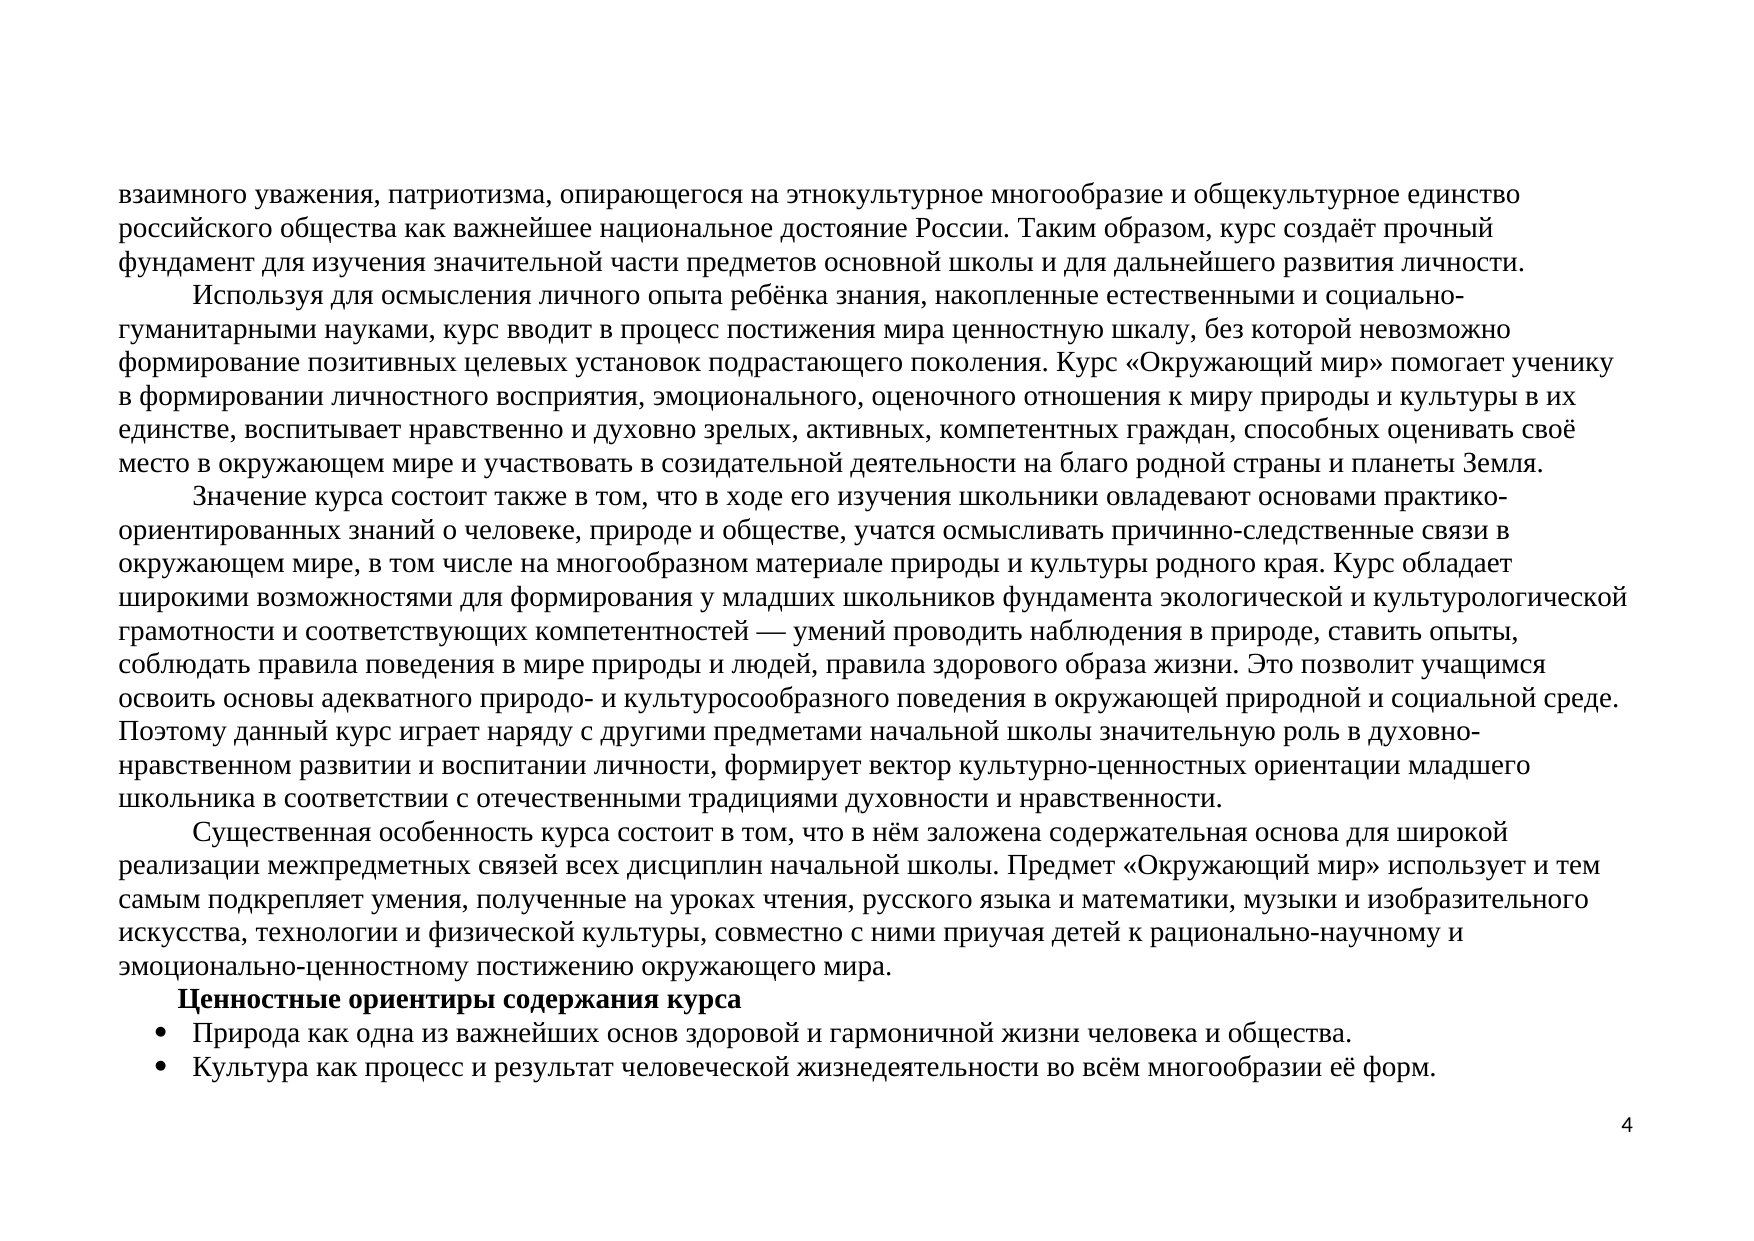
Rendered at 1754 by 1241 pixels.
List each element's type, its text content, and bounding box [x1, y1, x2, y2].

text Существенная особенность курса состоит в том, что в нём заложена содержательная основа для широкой реализации межпредметных связей всех дисциплин начальной школы. Предмет «Окружающий мир» использует и тем самым подкрепляет умения, полученные на уроках чтения, русского языка и математики, музыки и изобразительного искусства, технологии и физической культуры, совместно с ними приучая детей к рационально-научному и эмоционально-ценностному постижению окружающего мира. [118, 814, 1633, 982]
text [118, 177, 1633, 278]
text Значение курса состоит также в том, что в ходе его изучения школьники овладевают основами практико-ориентированных знаний о человеке, природе и обществе, учатся осмысливать причинно-следственные связи в окружающем мире, в том числе на многообразном материале природы и культуры родного края. Курс обладает широкими возможностями для формирования у младших школьников фундамента экологической и культурологической грамотности и соответствующих компетентностей — умений проводить наблюдения в природе, ставить опыты, соблюдать правила поведения в мире природы и людей, правила здорового образа жизни. Это позволит учащимся освоить основы адекватного природо- и культуросообразного поведения в окружающей природной и социальной среде. Поэтому данный курс играет наряду с другими предметами начальной школы значительную роль в духовно-нравственном развитии и воспитании личности, формирует вектор культурно-ценностных ориентации младшего школьника в соответствии с отечественными традициями духовности и нравственности. [118, 479, 1633, 814]
text Ценностные ориентиры содержания курса [118, 982, 1633, 1016]
list Культура как процесс и результат человеческой жизнедеятельности во всём многообразии её форм. [118, 1049, 1633, 1083]
text Используя для осмысления личного опыта ребёнка знания, накопленные естественными и социально-гуманитарными науками, курс вводит в процесс постижения мира ценностную шкалу, без которой невозможно формирование позитивных целевых установок подрастающего поколения. Курс «Окружающий мир» помогает ученику в формировании личностного восприятия, эмоционального, оценочного отношения к миру природы и культуры в их единстве, воспитывает нравственно и духовно зрелых, активных, компетентных граждан, способных оценивать своё место в окружающем мире и участвовать в созидательной деятельности на благо родной страны и планеты Земля. [118, 278, 1633, 479]
list Природа как одна из важнейших основ здоровой и гармоничной жизни человека и общества. [118, 1016, 1633, 1049]
